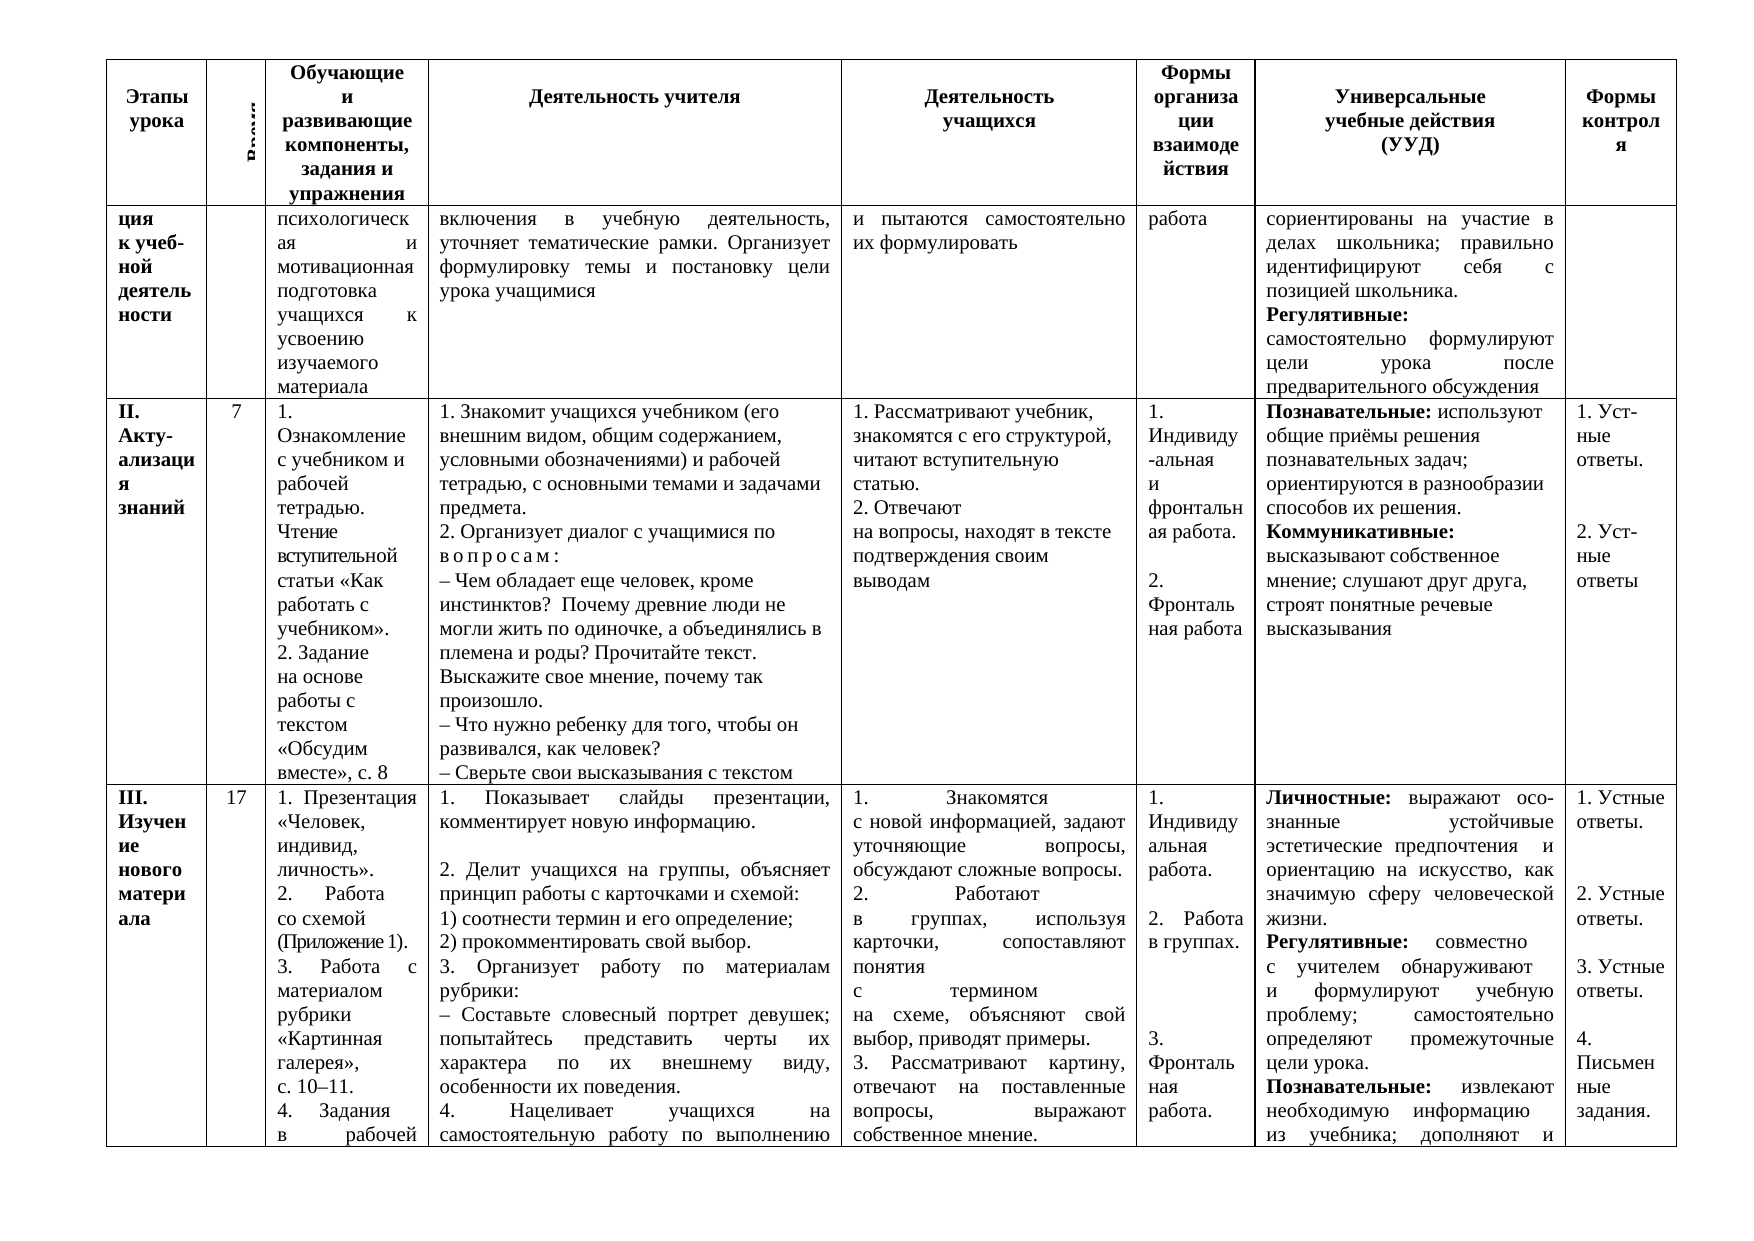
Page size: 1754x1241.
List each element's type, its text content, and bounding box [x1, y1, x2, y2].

table_cell 17 [207, 785, 265, 1146]
table_header Формы организации взаимодействия [1137, 60, 1254, 204]
table_header Универсальные учебные действия (УУД) [1256, 60, 1565, 204]
table_header Деятельность учителя [429, 60, 841, 204]
table_cell [1566, 206, 1676, 398]
table_cell 1. Индивиду-альная и фронтальная работа. 2. Фронтальная работа [1137, 399, 1254, 784]
table_cell II. Акту-ализация знаний [107, 399, 206, 784]
table_cell Познавательные: используют общие приёмы решения познавательных задач; ориентируются в разнообразии способов их решения. Коммуникативные: высказывают собственное мнение; слушают друг друга, строят понятные речевые высказывания [1256, 399, 1565, 784]
table_cell I. Мотивация к учеб- ной деятельности [107, 206, 206, 398]
table_cell 1. Устные ответы. 2. Устные ответы. 3. Устные ответы. 4. Письменные задания. 5. Устные ответы [1566, 785, 1676, 1146]
table_cell 1. Рассматривают учебник, знакомятся с его структурой, читают вступительную статью. 2. Отвечают на вопросы, находят в тексте подтверждения своим выводам [842, 399, 1136, 784]
table_header Формы контроля [1566, 60, 1676, 204]
table_cell 1. Ознакомление с учебником и рабочей тетрадью. Чтение вступительной статьи «Как работать с учебником». 2. Задание на основе работы с текстом «Обсудим вместе», с. 8 [266, 399, 428, 784]
table_cell 1. Индивидуальная работа. 2. Работа в группах. 3. Фронтальная работа. 4. Индивидуальная работа. 5. Фронтальная работа [1137, 785, 1254, 1146]
table_header Этапы урока [107, 60, 206, 204]
table_cell Эмоциональная, психологическая и мотивационная подготовка учащихся к усвоению изучаемого материала [266, 206, 428, 398]
table_header Деятельность учащихся [842, 60, 1136, 204]
table_cell III. Изучение нового материала [107, 785, 206, 1146]
table_cell 1. Уст- ные ответы. 2. Уст- ные ответы [1566, 399, 1676, 784]
table_cell Фронтальная работа [1137, 206, 1254, 398]
table_cell 2 [207, 206, 265, 398]
table_cell 1. Знакомит учащихся учебником (его внешним видом, общим содержанием, условными обозначениями) и рабочей тетрадью, с основными темами и задачами предмета. 2. Организует диалог с учащимися по вопросам: – Чем обладает еще человек, кроме инстинктов? Почему древние люди не могли жить по одиночке, а объединялись в племена и роды? Прочитайте текст. Выскажите свое мнение, почему так произошло. – Что нужно ребенку для того, чтобы он развивался, как человек? – Сверьте свои высказывания с текстом [429, 399, 841, 784]
table_header Обучающие и развивающие компоненты, задания и упражнения [266, 60, 428, 204]
table_cell Слушают и обсуждают тему урока, обсуждают цели урока и пытаются самостоятельно их формулировать [842, 206, 1136, 398]
table_cell 7 [207, 399, 265, 784]
table_header Время [207, 60, 265, 204]
